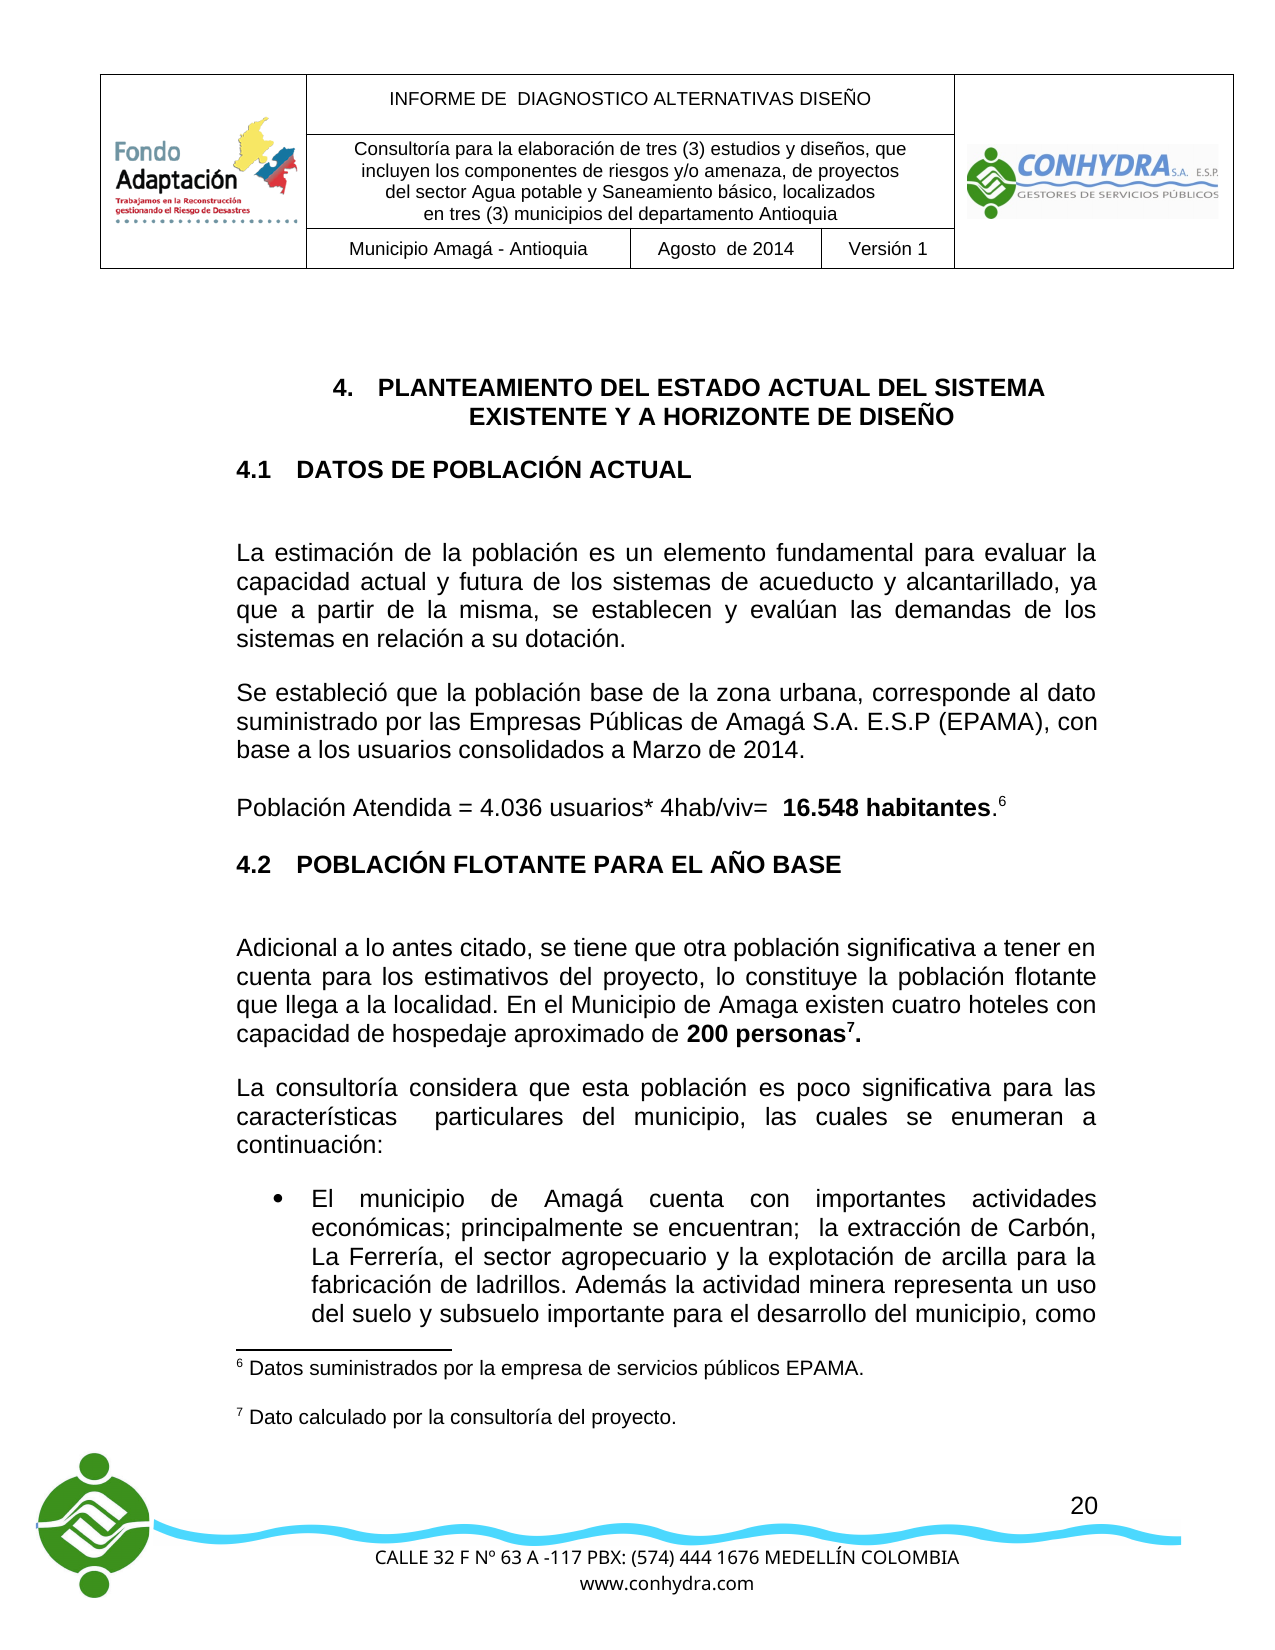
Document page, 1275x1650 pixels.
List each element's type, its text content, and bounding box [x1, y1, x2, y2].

subtitle Datos de población actual [236, 455, 1098, 484]
text Se estableció que la población base de la zona urbana, corresponde al dato suministrado por las Empresas Públicas de Amagá S.A. E.S.P (EPAMA), con base a los usuarios consolidados a Marzo de 2014. [236, 678, 1098, 764]
picture [967, 144, 1219, 219]
text La estimación de la población es un elemento fundamental para evaluar la capacidad actual y futura de los sistemas de acueducto y alcantarillado, ya que a partir de la misma, se establecen y evalúan las demandas de los sistemas en relación a su dotación. [236, 538, 1098, 653]
text Adicional a lo antes citado, se tiene que otra población significativa a tener en cuenta para los estimativos del proyecto, lo constituye la población flotante que llega a la localidad. En el Municipio de Amaga existen cuatro hoteles con capacidad de hospedaje aproximado de 200 personas. [236, 933, 1098, 1048]
text La consultoría considera que esta población es poco significativa para las características particulares del municipio, las cuales se enumeran a continuación: [236, 1073, 1098, 1159]
subtitle Planteamiento del estado actual del sistema existente y a horizonte de diseño [281, 373, 1098, 430]
picture [115, 111, 298, 224]
picture [153, 1519, 1182, 1546]
picture [35, 1447, 150, 1598]
subtitle Población flotante para el año base [236, 850, 1098, 879]
text Población Atendida = 4.036 usuarios* 4hab/viv= 16.548 habitantes. [236, 793, 1098, 822]
